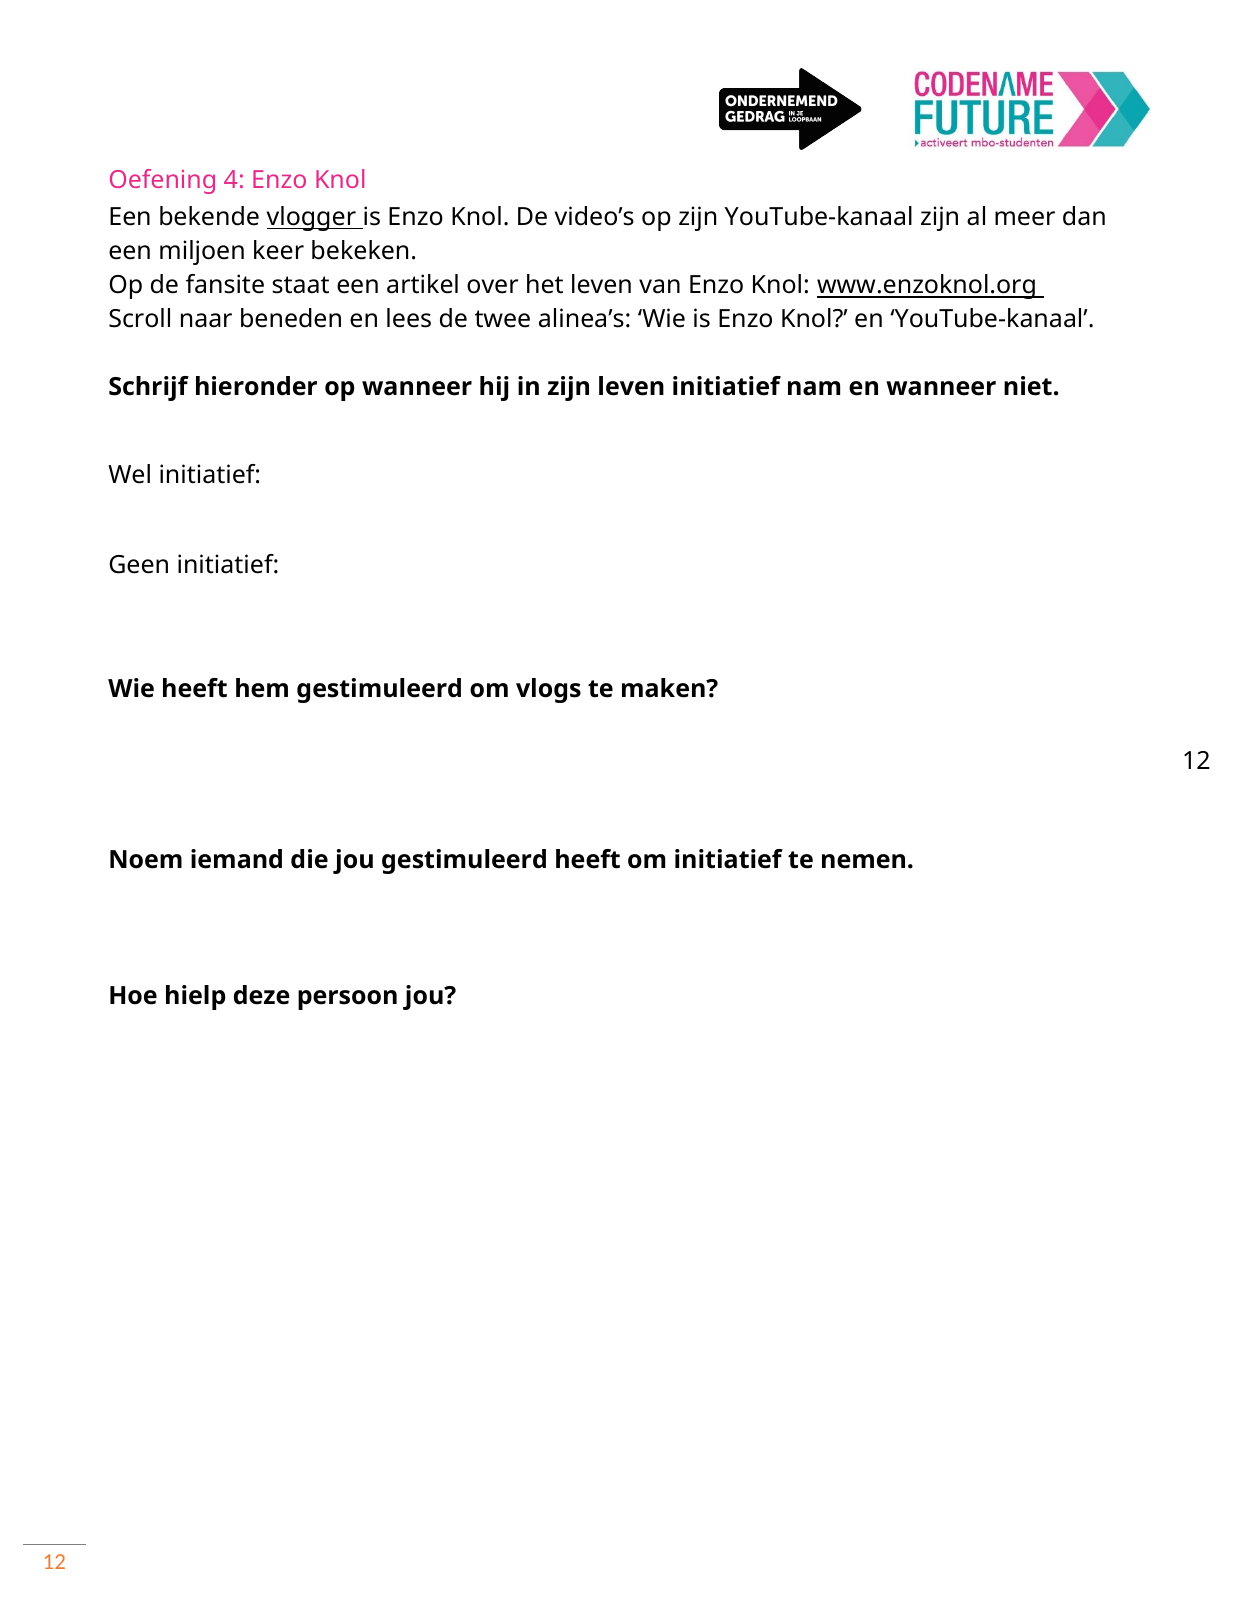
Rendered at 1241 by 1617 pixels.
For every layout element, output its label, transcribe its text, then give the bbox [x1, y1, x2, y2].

text Hoe hielp deze persoon jou? [108, 978, 1152, 1012]
text Scroll naar beneden en lees de twee alinea’s: ‘Wie is Enzo Knol?’ en ‘YouTube-kanaal’. [108, 301, 1152, 335]
picture [886, 68, 1152, 150]
text Noem iemand die jou gestimuleerd heeft om initiatief te nemen. [108, 841, 1152, 875]
text Geen initiatief: [108, 547, 1152, 581]
text Wel initiatief: [108, 457, 1152, 491]
picture [719, 68, 862, 150]
text Op de fansite staat een artikel over het leven van Enzo Knol: www.enzoknol.org [108, 267, 1152, 301]
text Wie heeft hem gestimuleerd om vlogs te maken? [108, 671, 1152, 705]
text Oefening 4: Enzo Knol [108, 162, 1152, 196]
text Schrijf hieronder op wanneer hij in zijn leven initiatief nam en wanneer niet. [108, 369, 1152, 403]
text Een bekende vlogger is Enzo Knol. De video’s op zijn YouTube-kanaal zijn al meer dan een miljoen keer bekeken. [108, 199, 1152, 267]
